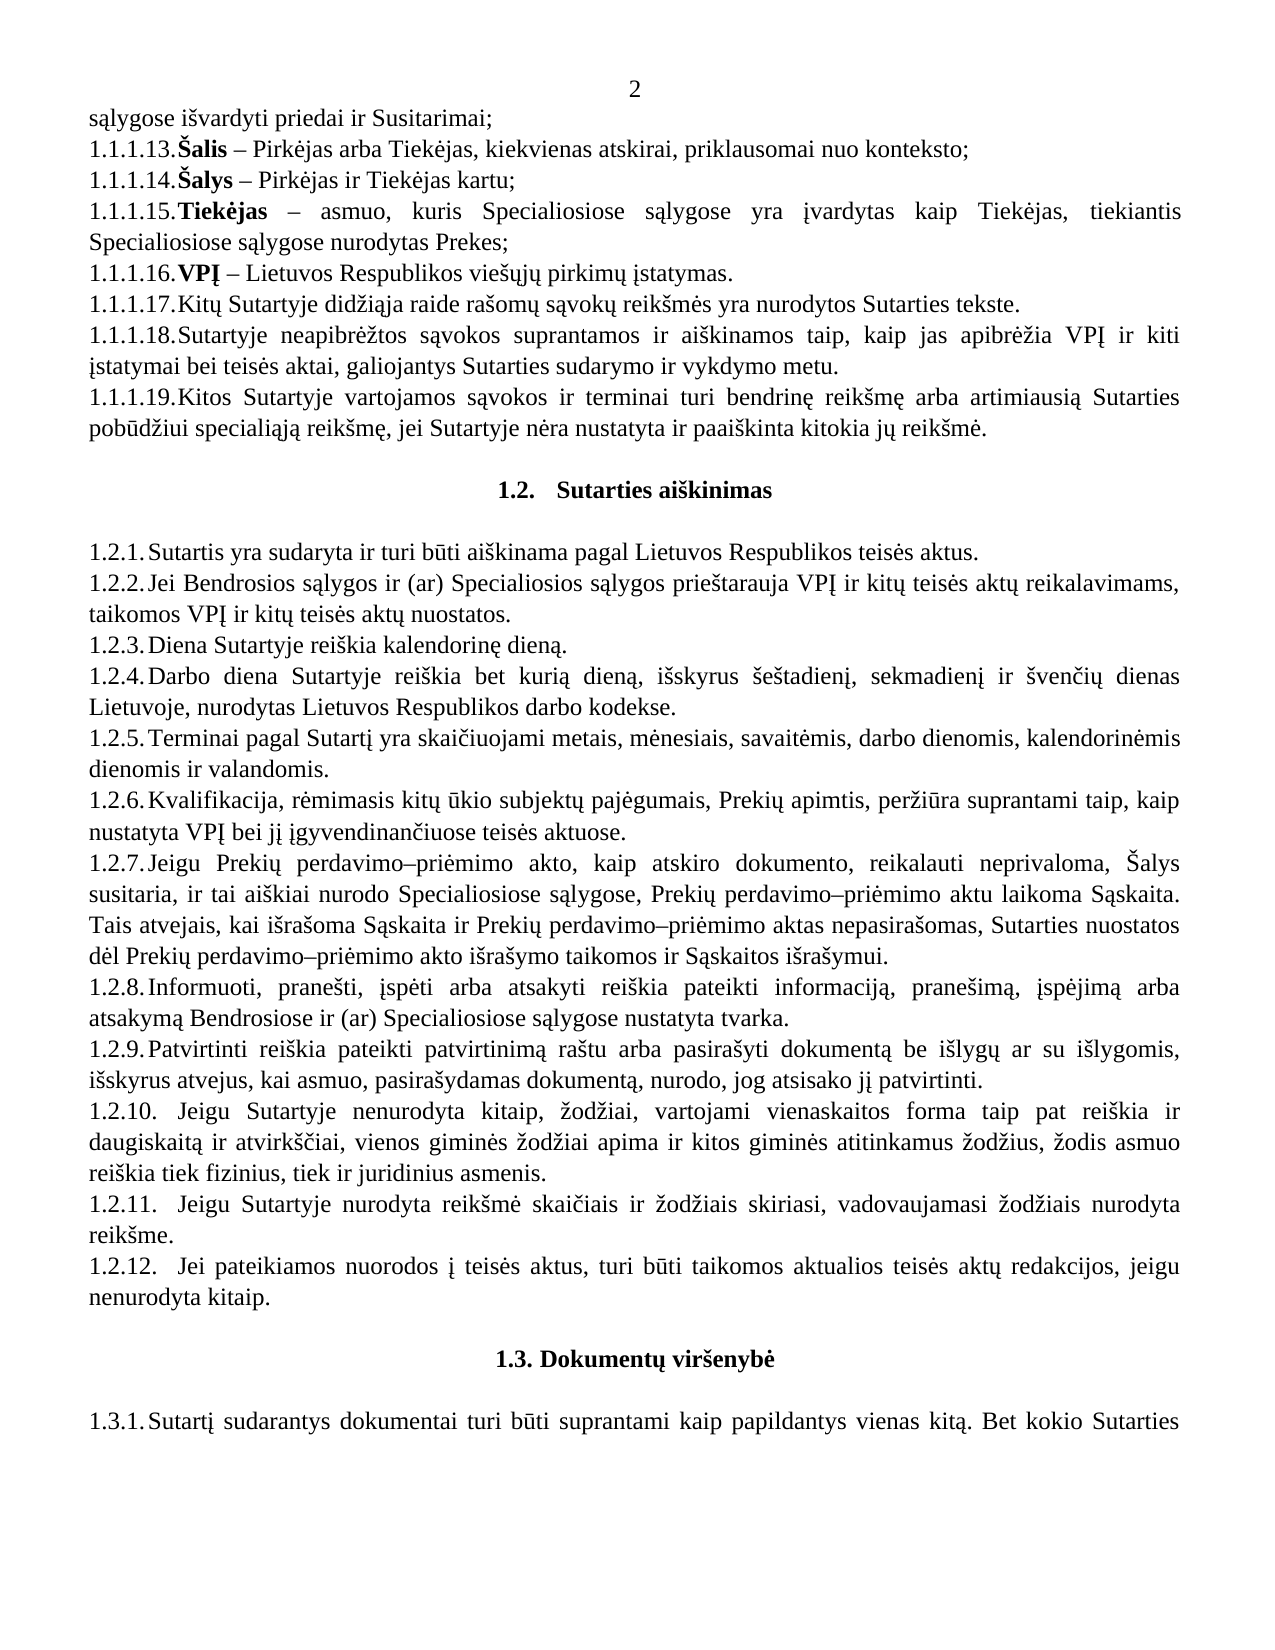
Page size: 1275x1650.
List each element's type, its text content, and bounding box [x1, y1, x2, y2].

text 1.2.10. Jeigu Sutartyje nenurodyta kitaip, žodžiai, vartojami vienaskaitos forma taip pat reiškia ir daugiskaitą ir atvirkščiai, vienos giminės žodžiai apima ir kitos giminės atitinkamus žodžius, žodis asmuo reiškia tiek fizinius, tiek ir juridinius asmenis. [89, 1156, 1181, 1187]
text 1.1.1.19. Kitos Sutartyje vartojamos sąvokos ir terminai turi bendrinę reikšmę arba artimiausią Sutarties pobūdžiui specialiąją reikšmę, jei Sutartyje nėra nustatyta ir paaiškinta kitokia jų reikšmė. [89, 382, 1181, 442]
text 1.1.1.14. Šalys – Pirkėjas ir Tiekėjas kartu; [89, 165, 1181, 193]
text 1.2.12. Jei pateikiamos nuorodos į teisės aktus, turi būti taikomos aktualios teisės aktų redakcijos, jeigu nenurodyta kitaip. [89, 1251, 1181, 1311]
text 1.2.4. Darbo diena Sutartyje reiškia bet kurią dieną, išskyrus šeštadienį, sekmadienį ir švenčių dienas Lietuvoje, nurodytas Lietuvos Respublikos darbo kodekse. [89, 661, 1181, 721]
text 1.1.1.18. Sutartyje neapibrėžtos sąvokos suprantamos ir aiškinamos taip, kaip jas apibrėžia VPĮ ir kiti įstatymai bei teisės aktai, galiojantys Sutarties sudarymo ir vykdymo metu. [89, 320, 1181, 380]
text 1.2.9. Patvirtinti reiškia pateikti patvirtinimą raštu arba pasirašyti dokumentą be išlygų ar su išlygomis, išskyrus atvejus, kai asmuo, pasirašydamas dokumentą, nurodo, jog atsisako jį patvirtinti. [89, 1034, 1181, 1094]
text 1.1.1.15. Tiekėjas – asmuo, kuris Specialiosiose sąlygose yra įvardytas kaip Tiekėjas, tiekiantis Specialiosiose sąlygose nurodytas Prekes; [89, 196, 1181, 256]
text 1.2.3. Diena Sutartyje reiškia kalendorinę dieną. [89, 630, 1181, 659]
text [89, 1406, 1181, 1435]
text 1.2.10. Jeigu Sutartyje nenurodyta kitaip, žodžiai, vartojami vienaskaitos forma taip pat reiškia ir daugiskaitą ir atvirkščiai, vienos giminės žodžiai apima ir kitos giminės atitinkamus žodžius, žodis asmuo reiškia tiek fizinius, tiek ir juridinius asmenis. [89, 1096, 1181, 1127]
text 1.2.8. Informuoti, pranešti, įspėti arba atsakyti reiškia pateikti informaciją, pranešimą, įspėjimą arba atsakymą Bendrosiose ir (ar) Specialiosiose sąlygose nustatyta tvarka. [89, 972, 1181, 1032]
text 1.2.5. Terminai pagal Sutartį yra skaičiuojami metais, mėnesiais, savaitėmis, darbo dienomis, kalendorinėmis dienomis ir valandomis. [89, 723, 1181, 783]
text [89, 103, 1181, 131]
text 1.3. Dokumentų viršenybė [89, 1344, 1181, 1373]
text 1.2.11. Jeigu Sutartyje nurodyta reikšmė skaičiais ir žodžiais skiriasi, vadovaujamasi žodžiais nurodyta reikšme. [89, 1189, 1181, 1249]
text 1.1.1.17. Kitų Sutartyje didžiąja raide rašomų sąvokų reikšmės yra nurodytos Sutarties tekste. [89, 289, 1181, 318]
text 1.2.1. Sutartis yra sudaryta ir turi būti aiškinama pagal Lietuvos Respublikos teisės aktus. [89, 537, 1181, 566]
text 1.2. Sutarties aiškinimas [89, 475, 1181, 504]
text 1.2.7. Jeigu Prekių perdavimo–priėmimo akto, kaip atskiro dokumento, reikalauti neprivaloma, Šalys susitaria, ir tai aiškiai nurodo Specialiosiose sąlygose, Prekių perdavimo–priėmimo aktu laikoma Sąskaita. Tais atvejais, kai išrašoma Sąskaita ir Prekių perdavimo–priėmimo aktas nepasirašomas, Sutarties nuostatos dėl Prekių perdavimo–priėmimo akto išrašymo taikomos ir Sąskaitos išrašymui. [89, 848, 1181, 969]
text 1.2.2. Jei Bendrosios sąlygos ir (ar) Specialiosios sąlygos prieštarauja VPĮ ir kitų teisės aktų reikalavimams, taikomos VPĮ ir kitų teisės aktų nuostatos. [89, 568, 1181, 628]
text 1.1.1.13. Šalis – Pirkėjas arba Tiekėjas, kiekvienas atskirai, priklausomai nuo konteksto; [89, 134, 1181, 162]
text 1.2.6. Kvalifikacija, rėmimasis kitų ūkio subjektų pajėgumais, Prekių apimtis, peržiūra suprantami taip, kaip nustatyta VPĮ bei jį įgyvendinančiuose teisės aktuose. [89, 786, 1181, 845]
text 1.1.1.16. VPĮ – Lietuvos Respublikos viešųjų pirkimų įstatymas. [89, 258, 1181, 287]
